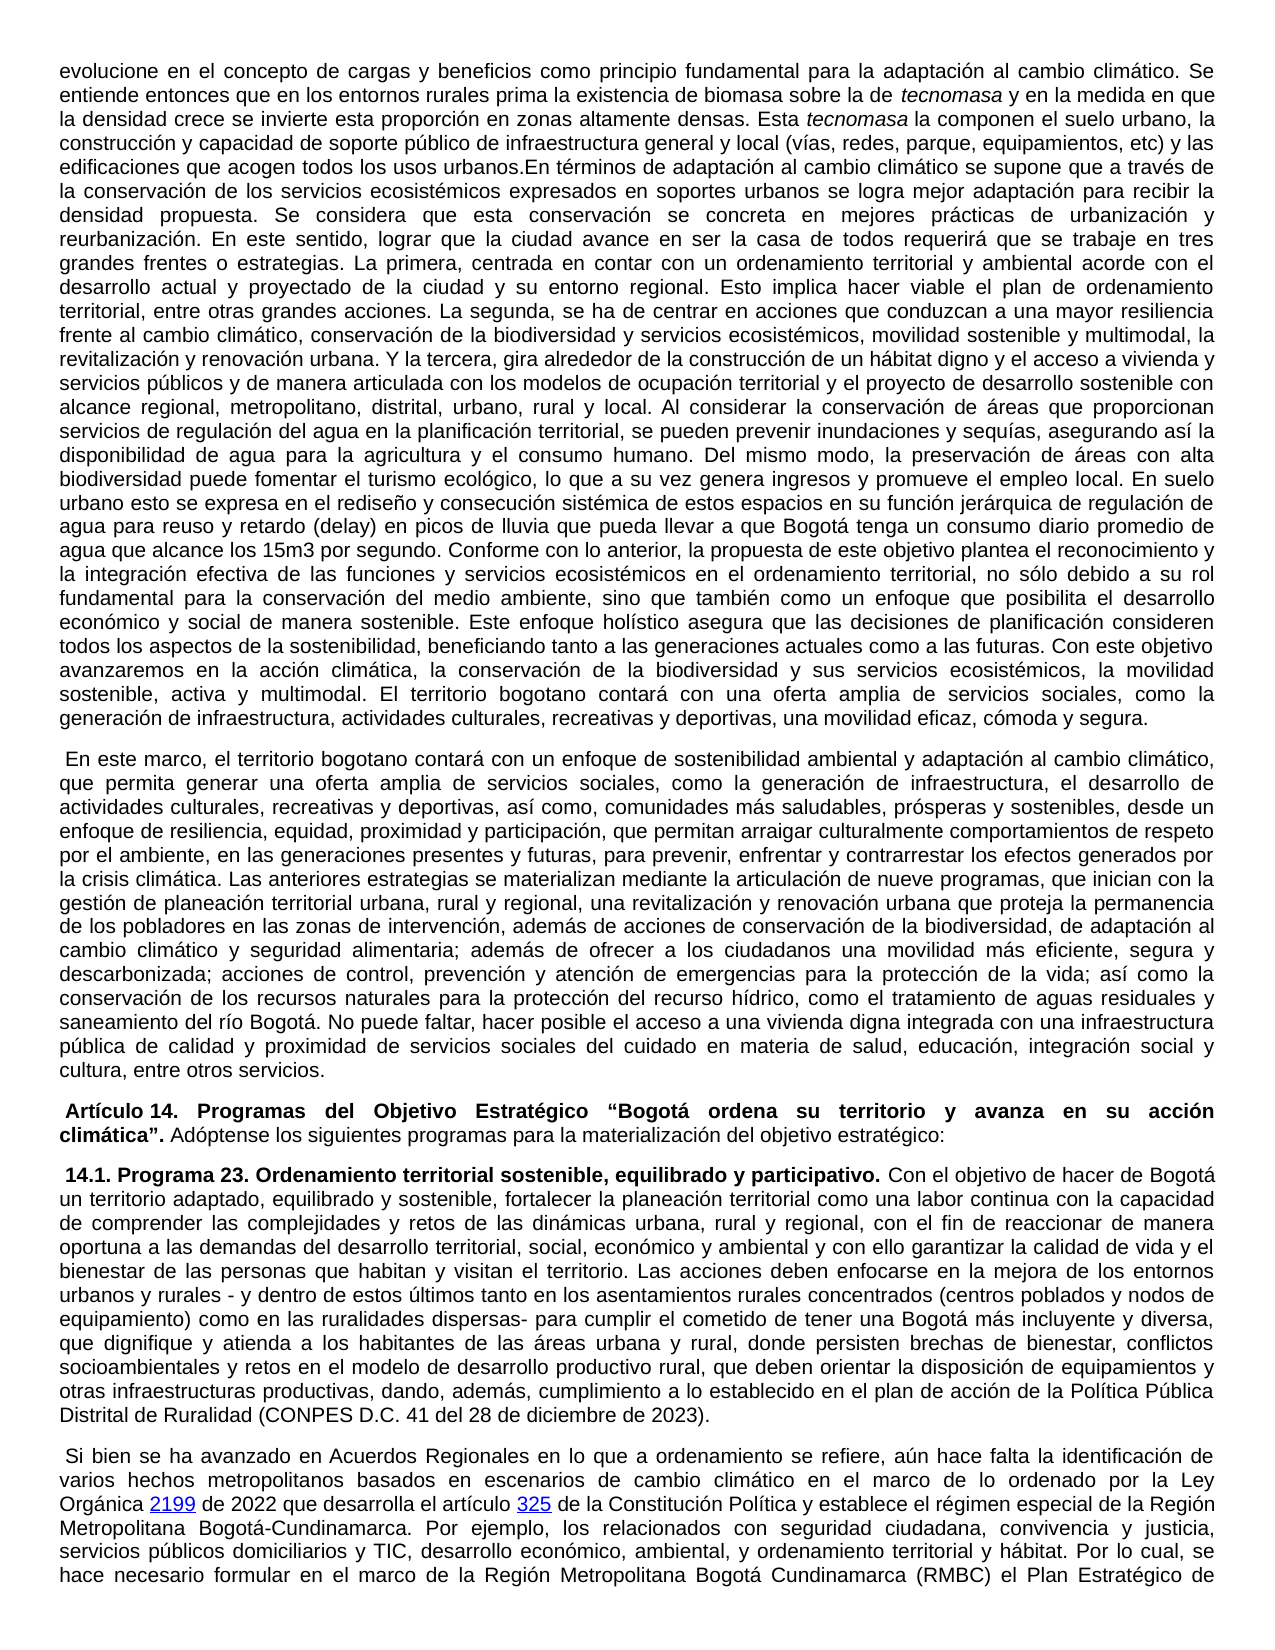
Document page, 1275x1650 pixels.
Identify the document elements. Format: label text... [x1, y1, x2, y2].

text Artículo 14. Programas del Objetivo Estratégico “Bogotá ordena su territorio y avanza en su acción climática”. Adóptense los siguientes programas para la materialización del objetivo estratégico: [59, 1099, 1216, 1147]
text 14.1. Programa 23. Ordenamiento territorial sostenible, equilibrado y participativo. Con el objetivo de hacer de Bogotá un territorio adaptado, equilibrado y sostenible, fortalecer la planeación territorial como una labor continua con la capacidad de comprender las complejidades y retos de las dinámicas urbana, rural y regional, con el fin de reaccionar de manera oportuna a las demandas del desarrollo territorial, social, económico y ambiental y con ello garantizar la calidad de vida y el bienestar de las personas que habitan y visitan el territorio. Las acciones deben enfocarse en la mejora de los entornos urbanos y rurales - y dentro de estos últimos tanto en los asentamientos rurales concentrados (centros poblados y nodos de equipamiento) como en las ruralidades dispersas- para cumplir el cometido de tener una Bogotá más incluyente y diversa, que dignifique y atienda a los habitantes de las áreas urbana y rural, donde persisten brechas de bienestar, conflictos socioambientales y retos en el modelo de desarrollo productivo rural, que deben orientar la disposición de equipamientos y otras infraestructuras productivas, dando, además, cumplimiento a lo establecido en el plan de acción de la Política Pública Distrital de Ruralidad (CONPES D.C. 41 del 28 de diciembre de 2023). [59, 1163, 1216, 1427]
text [59, 1443, 1216, 1587]
text En este marco, el territorio bogotano contará con un enfoque de sostenibilidad ambiental y adaptación al cambio climático, que permita generar una oferta amplia de servicios sociales, como la generación de infraestructura, el desarrollo de actividades culturales, recreativas y deportivas, así como, comunidades más saludables, prósperas y sostenibles, desde un enfoque de resiliencia, equidad, proximidad y participación, que permitan arraigar culturalmente comportamientos de respeto por el ambiente, en las generaciones presentes y futuras, para prevenir, enfrentar y contrarrestar los efectos generados por la crisis climática. Las anteriores estrategias se materializan mediante la articulación de nueve programas, que inician con la gestión de planeación territorial urbana, rural y regional, una revitalización y renovación urbana que proteja la permanencia de los pobladores en las zonas de intervención, además de acciones de conservación de la biodiversidad, de adaptación al cambio climático y seguridad alimentaria; además de ofrecer a los ciudadanos una movilidad más eficiente, segura y descarbonizada; acciones de control, prevención y atención de emergencias para la protección de la vida; así como la conservación de los recursos naturales para la protección del recurso hídrico, como el tratamiento de aguas residuales y saneamiento del río Bogotá. No puede faltar, hacer posible el acceso a una vivienda digna integrada con una infraestructura pública de calidad y proximidad de servicios sociales del cuidado en materia de salud, educación, integración social y cultura, entre otros servicios. [59, 747, 1216, 1082]
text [59, 59, 1216, 730]
